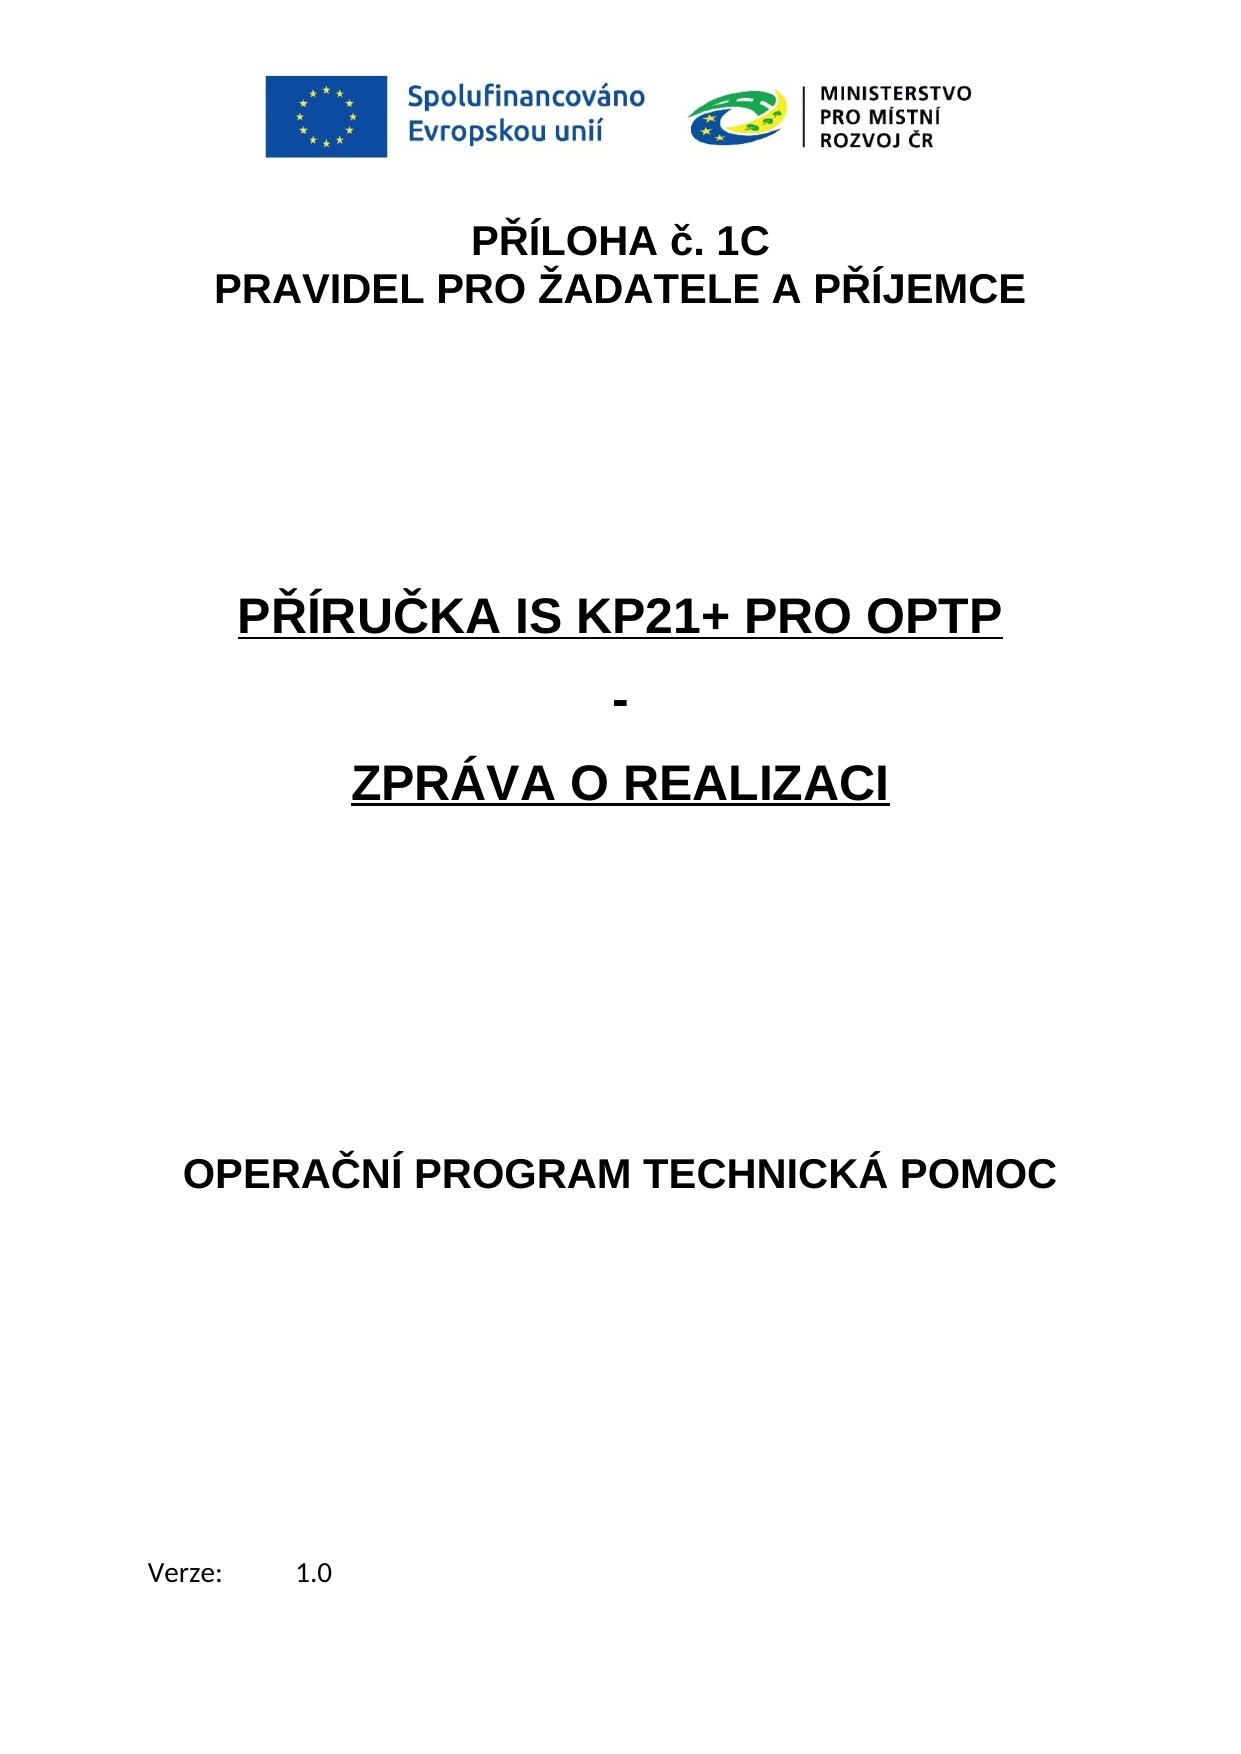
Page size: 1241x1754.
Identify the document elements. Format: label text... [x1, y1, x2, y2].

text OPERAČNÍ PROGRAM TECHNICKÁ POMOC [148, 1149, 1093, 1197]
picture [263, 73, 977, 160]
text ZPRÁVA O REALIZACI [148, 753, 1093, 810]
text PRAVIDEL PRO ŽADATELE A PŘÍJEMCE [148, 264, 1093, 312]
text PŘÍLOHA č. 1C [148, 216, 1093, 264]
text - [148, 670, 1093, 727]
text PŘÍRUČKA IS KP21+ PRO OPTP [148, 587, 1093, 644]
text Verze: 1.0 [148, 1554, 1093, 1589]
